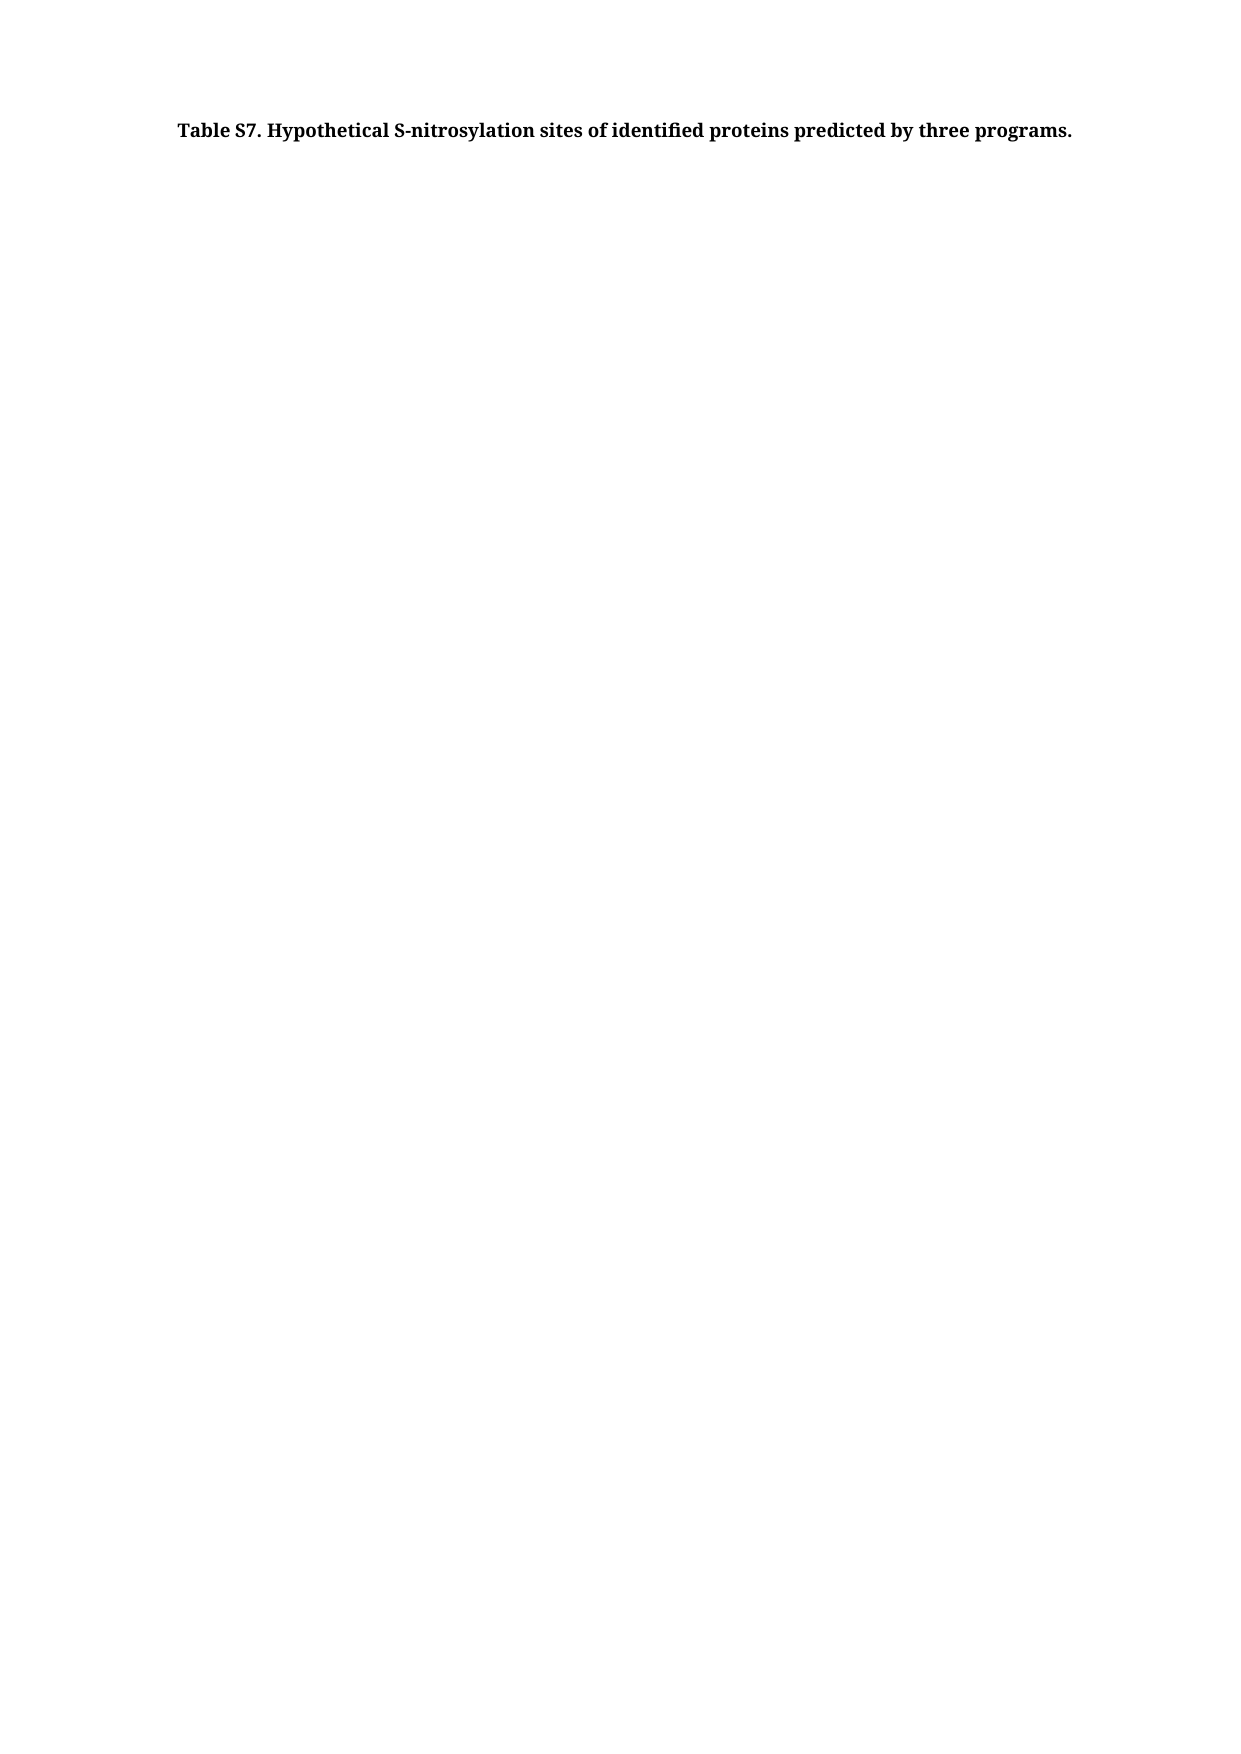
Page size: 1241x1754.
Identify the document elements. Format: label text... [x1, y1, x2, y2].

text Table S7. Hypothetical S-nitrosylation sites of identified proteins predicted by three programs. [177, 118, 1152, 142]
